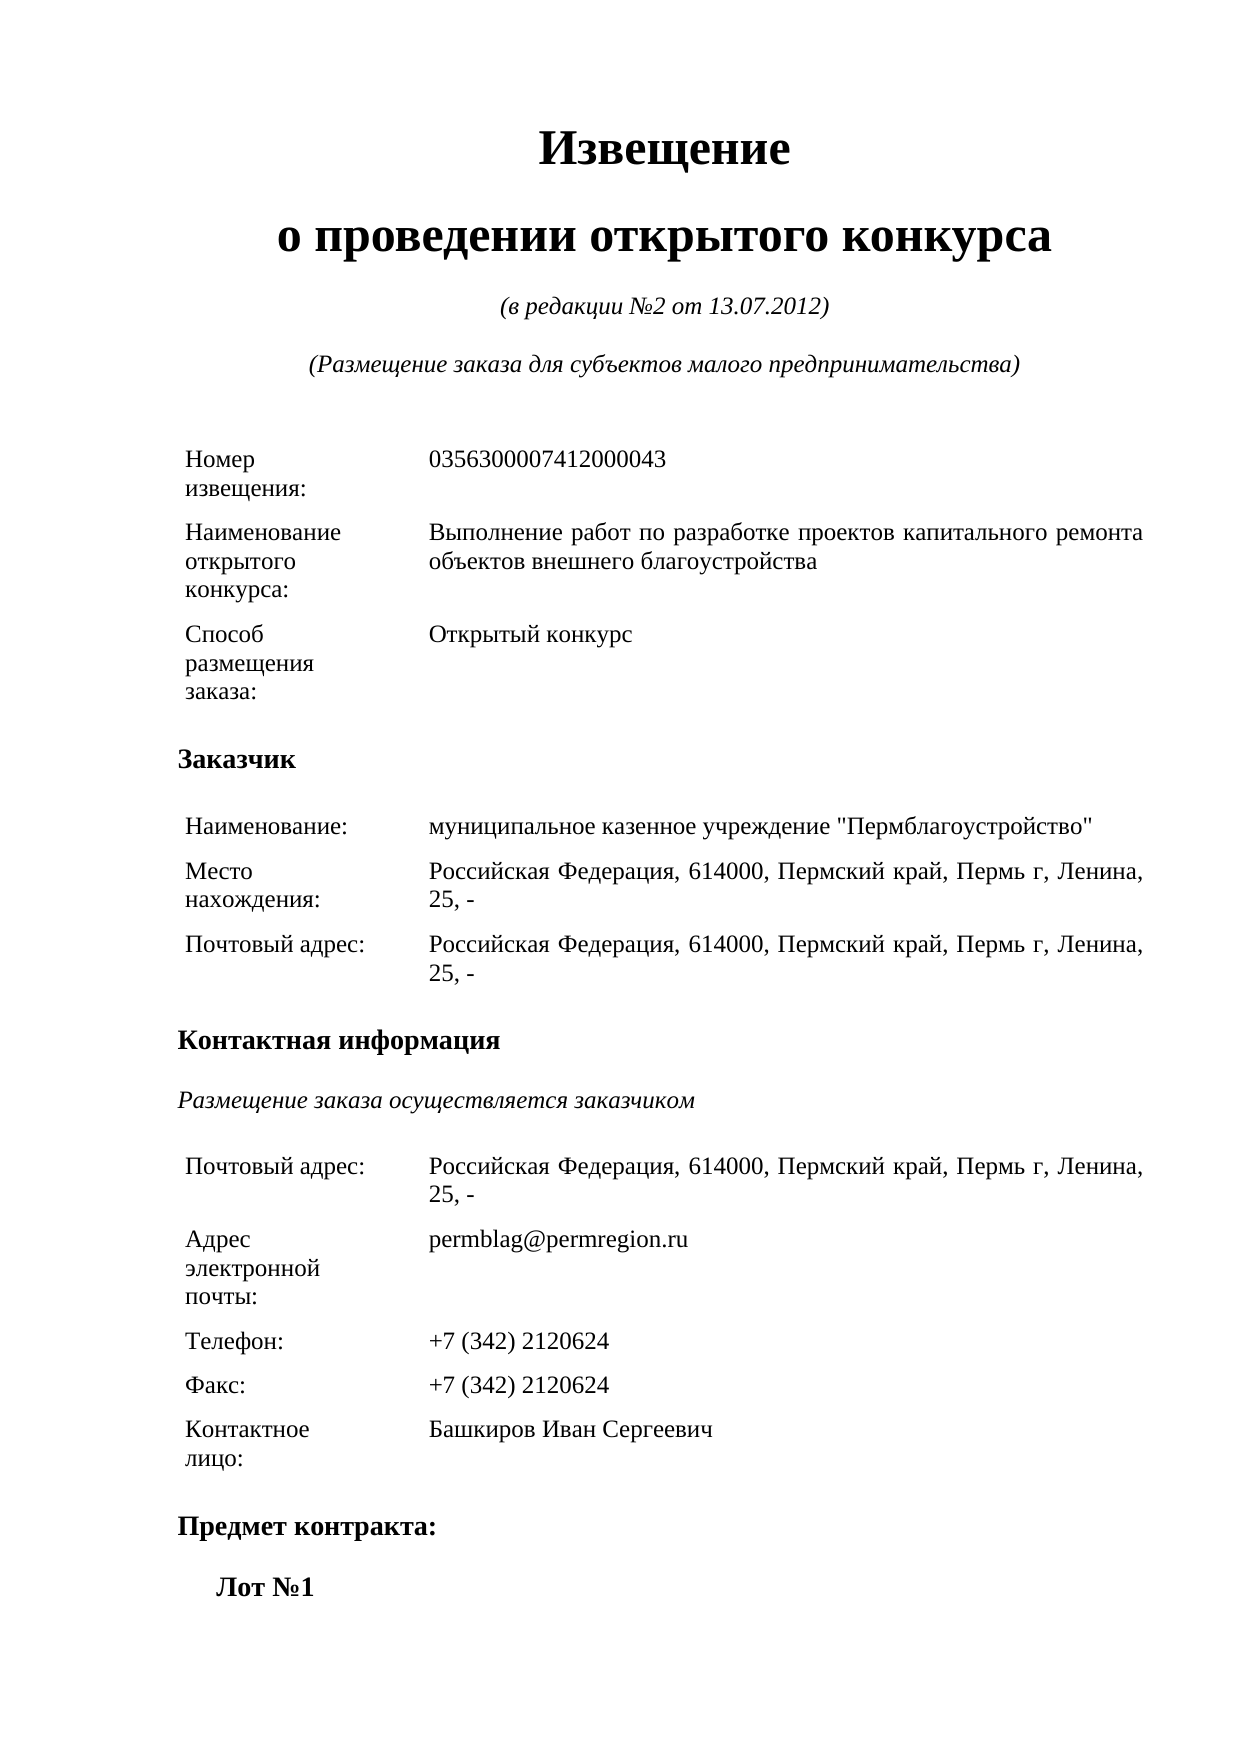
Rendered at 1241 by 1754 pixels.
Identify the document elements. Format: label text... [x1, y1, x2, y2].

table_cell Контактное лицо: [177, 1407, 421, 1480]
table_cell Способ размещения заказа: [177, 611, 421, 713]
text Размещение заказа осуществляется заказчиком [177, 1085, 1152, 1114]
table_header Российская Федерация, 614000, Пермский край, Пермь г, Ленина, 25, - [421, 1143, 1152, 1216]
table_cell Адрес электронной почты: [177, 1216, 421, 1318]
text (Размещение заказа для субъектов малого предпринимательства) [177, 349, 1152, 378]
text Извещение [177, 118, 1152, 176]
table_cell permblag@permregion.ru [421, 1216, 1152, 1318]
table_cell Открытый конкурс [421, 611, 1152, 713]
table_header Номер извещения: [177, 436, 421, 509]
table_cell Российская Федерация, 614000, Пермский край, Пермь г, Ленина, 25, - [421, 848, 1152, 921]
table_cell Почтовый адрес: [177, 921, 421, 994]
table_header 0356300007412000043 [421, 436, 1152, 509]
table_cell +7 (342) 2120624 [421, 1318, 1152, 1362]
table_header Наименование: [177, 804, 421, 848]
table_cell Выполнение работ по разработке проектов капитального ремонта объектов внешнего благоустройства [421, 509, 1152, 611]
text Предмет контракта: [177, 1509, 1152, 1541]
text о проведении открытого конкурса [177, 205, 1152, 262]
table_cell Наименование открытого конкурса: [177, 509, 421, 611]
table_cell Телефон: [177, 1318, 421, 1362]
text Лот №1 [216, 1571, 1152, 1603]
table_cell Российская Федерация, 614000, Пермский край, Пермь г, Ленина, 25, - [421, 921, 1152, 994]
table_header Почтовый адрес: [177, 1143, 421, 1216]
text Контактная информация [177, 1023, 1152, 1056]
table_cell Место нахождения: [177, 848, 421, 921]
table_cell Факс: [177, 1362, 421, 1407]
text (в редакции №2 от 13.07.2012) [177, 291, 1152, 320]
table_cell Башкиров Иван Сергеевич [421, 1407, 1152, 1480]
table_header муниципальное казенное учреждение "Пермблагоустройство" [421, 804, 1152, 848]
table_cell +7 (342) 2120624 [421, 1362, 1152, 1407]
text Заказчик [177, 742, 1152, 774]
